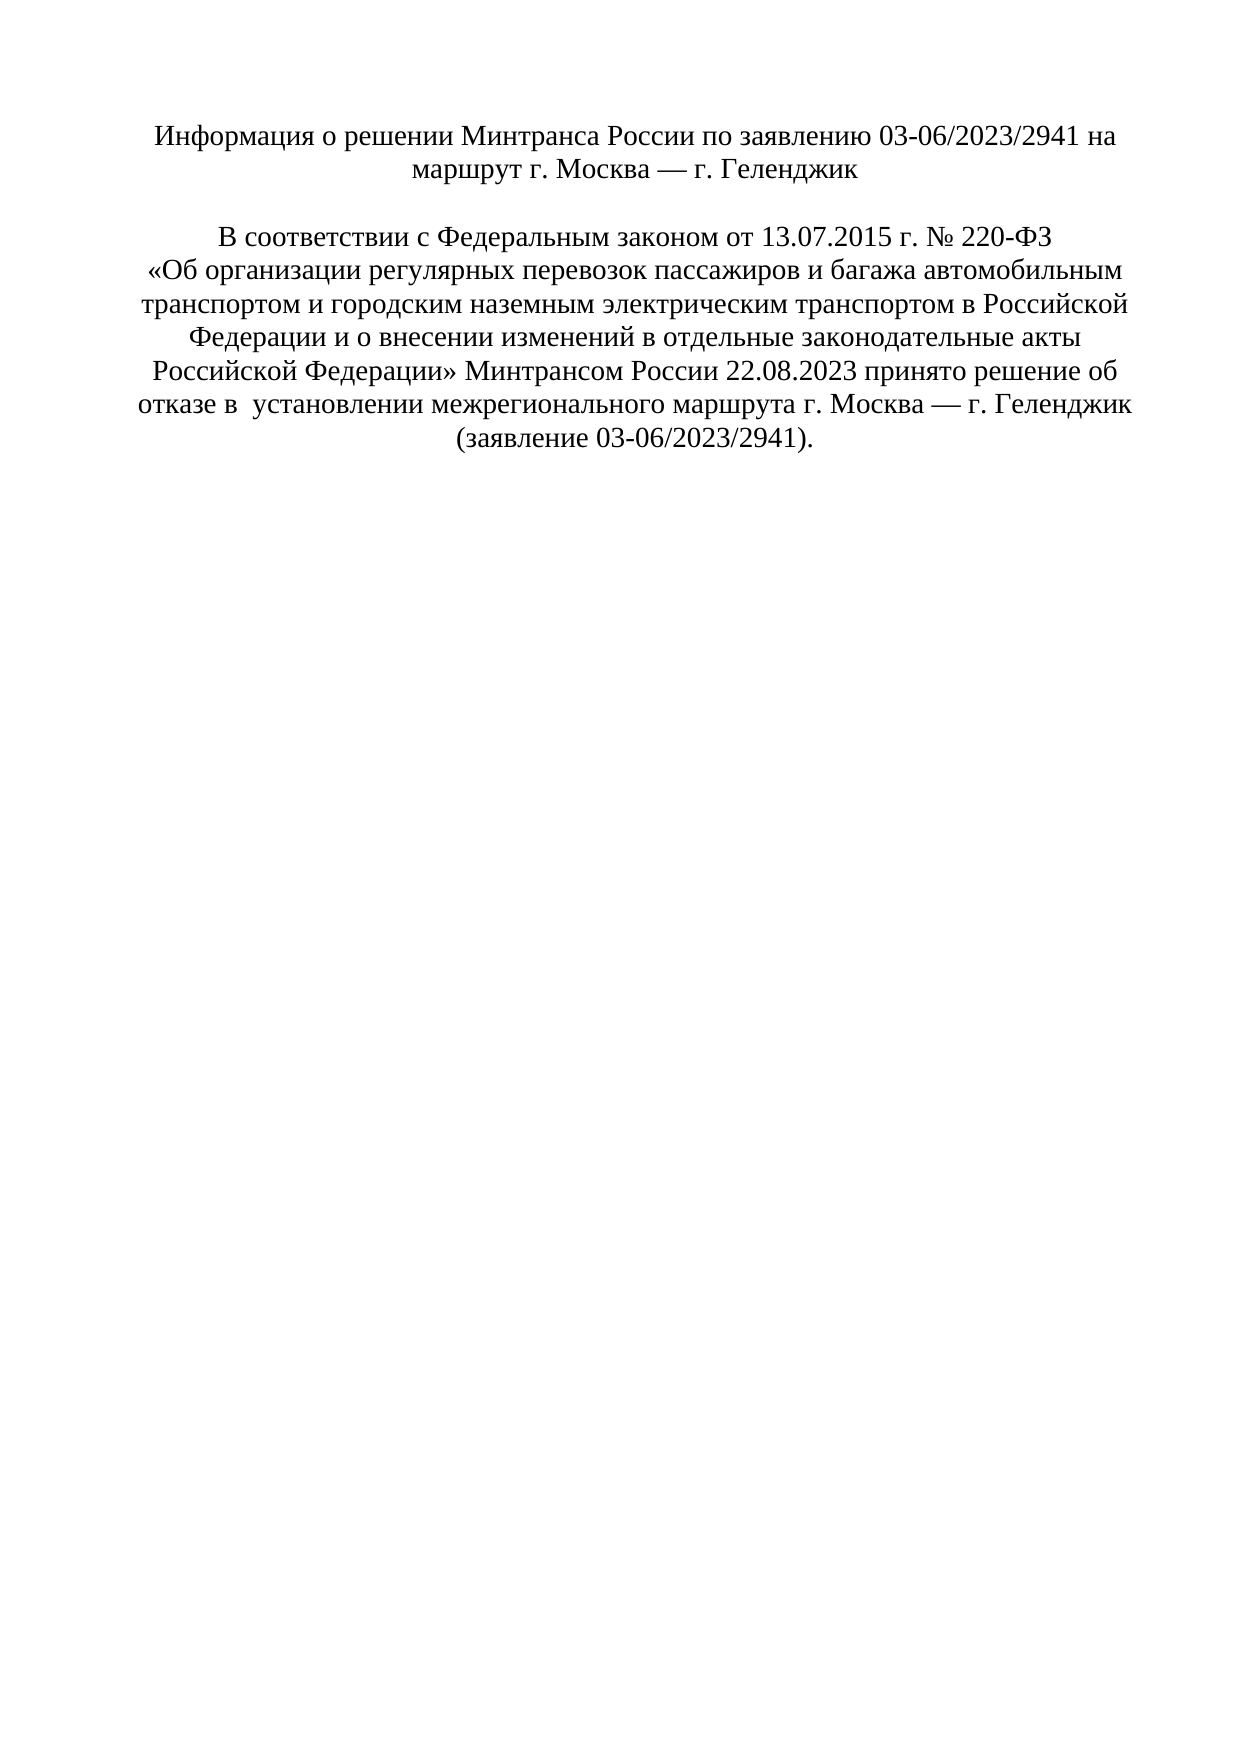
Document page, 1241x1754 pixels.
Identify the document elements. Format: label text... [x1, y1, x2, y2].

text Информация о решении Минтранса России по заявлению 03-06/2023/2941 на маршрут г. Москва — г. Геленджик [118, 118, 1152, 185]
text В соответствии с Федеральным законом от 13.07.2015 г. № 220-ФЗ «Об организации регулярных перевозок пассажиров и багажа автомобильным транспортом и городским наземным электрическим транспортом в Российской Федерации и о внесении изменений в отдельные законодательные акты Российской Федерации» Минтрансом России 22.08.2023 принято решение об отказе в установлении межрегионального маршрута г. Москва — г. Геленджик (заявление 03-06/2023/2941). [118, 219, 1152, 453]
